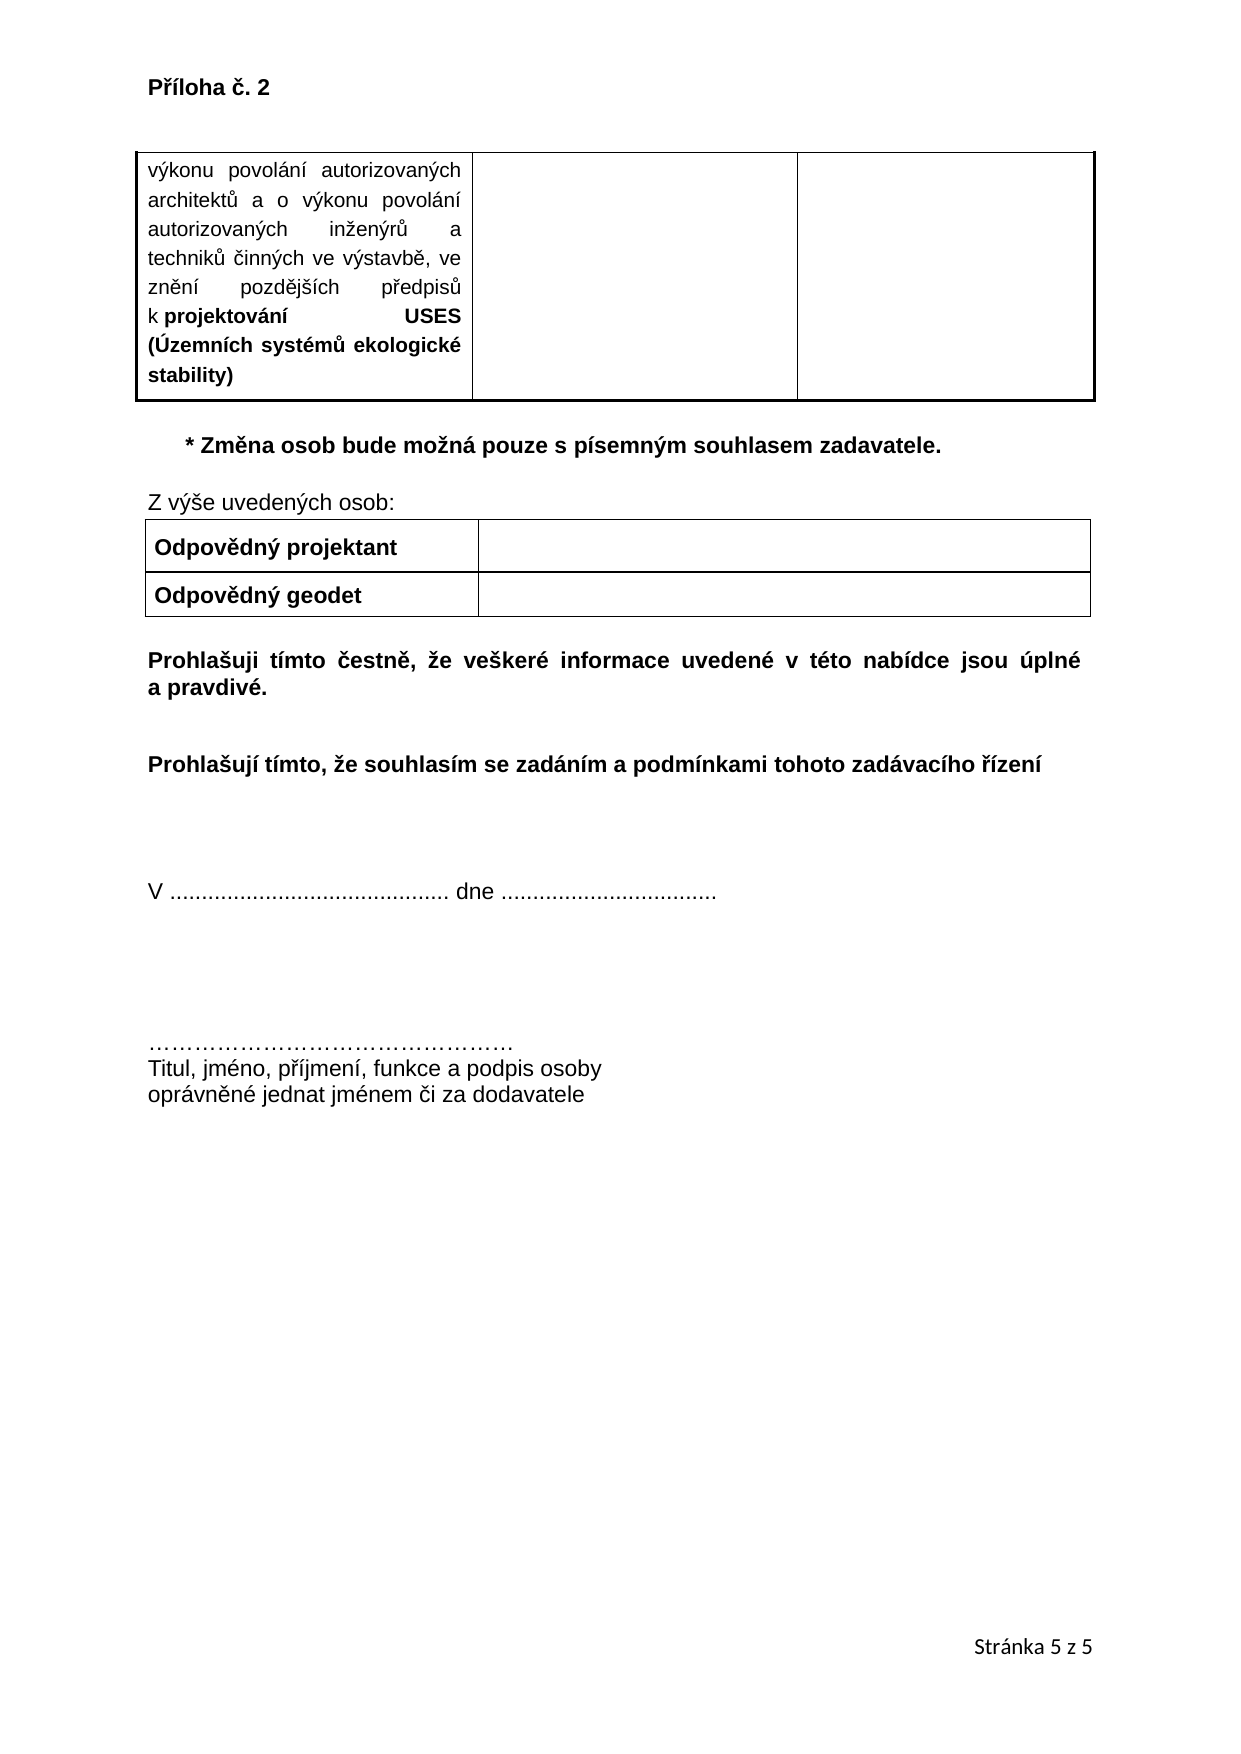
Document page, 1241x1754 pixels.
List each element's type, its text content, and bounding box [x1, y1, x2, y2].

table_header Odpovědný projektant [146, 520, 478, 571]
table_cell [138, 153, 472, 399]
text Titul, jméno, příjmení, funkce a podpis osoby [148, 1055, 1093, 1081]
text V ............................................ dne .................................. [148, 878, 1093, 904]
table_cell [473, 153, 797, 399]
table_header [479, 520, 1090, 571]
text * Změna osob bude možná pouze s písemným souhlasem zadavatele. [185, 432, 1093, 458]
text ………………………………………… [148, 1029, 1093, 1055]
table_cell [479, 573, 1090, 616]
table_cell [798, 153, 1093, 399]
text Prohlašuji tímto čestně, že veškeré informace uvedené v této nabídce jsou úplné a pravdivé. [148, 647, 1093, 700]
text Z výše uvedených osob: [148, 489, 1093, 515]
text Prohlašují tímto, že souhlasím se zadáním a podmínkami tohoto zadávacího řízení [148, 751, 1093, 778]
text oprávněné jednat jménem či za dodavatele [148, 1081, 1093, 1108]
table_cell Odpovědný geodet [146, 573, 478, 616]
